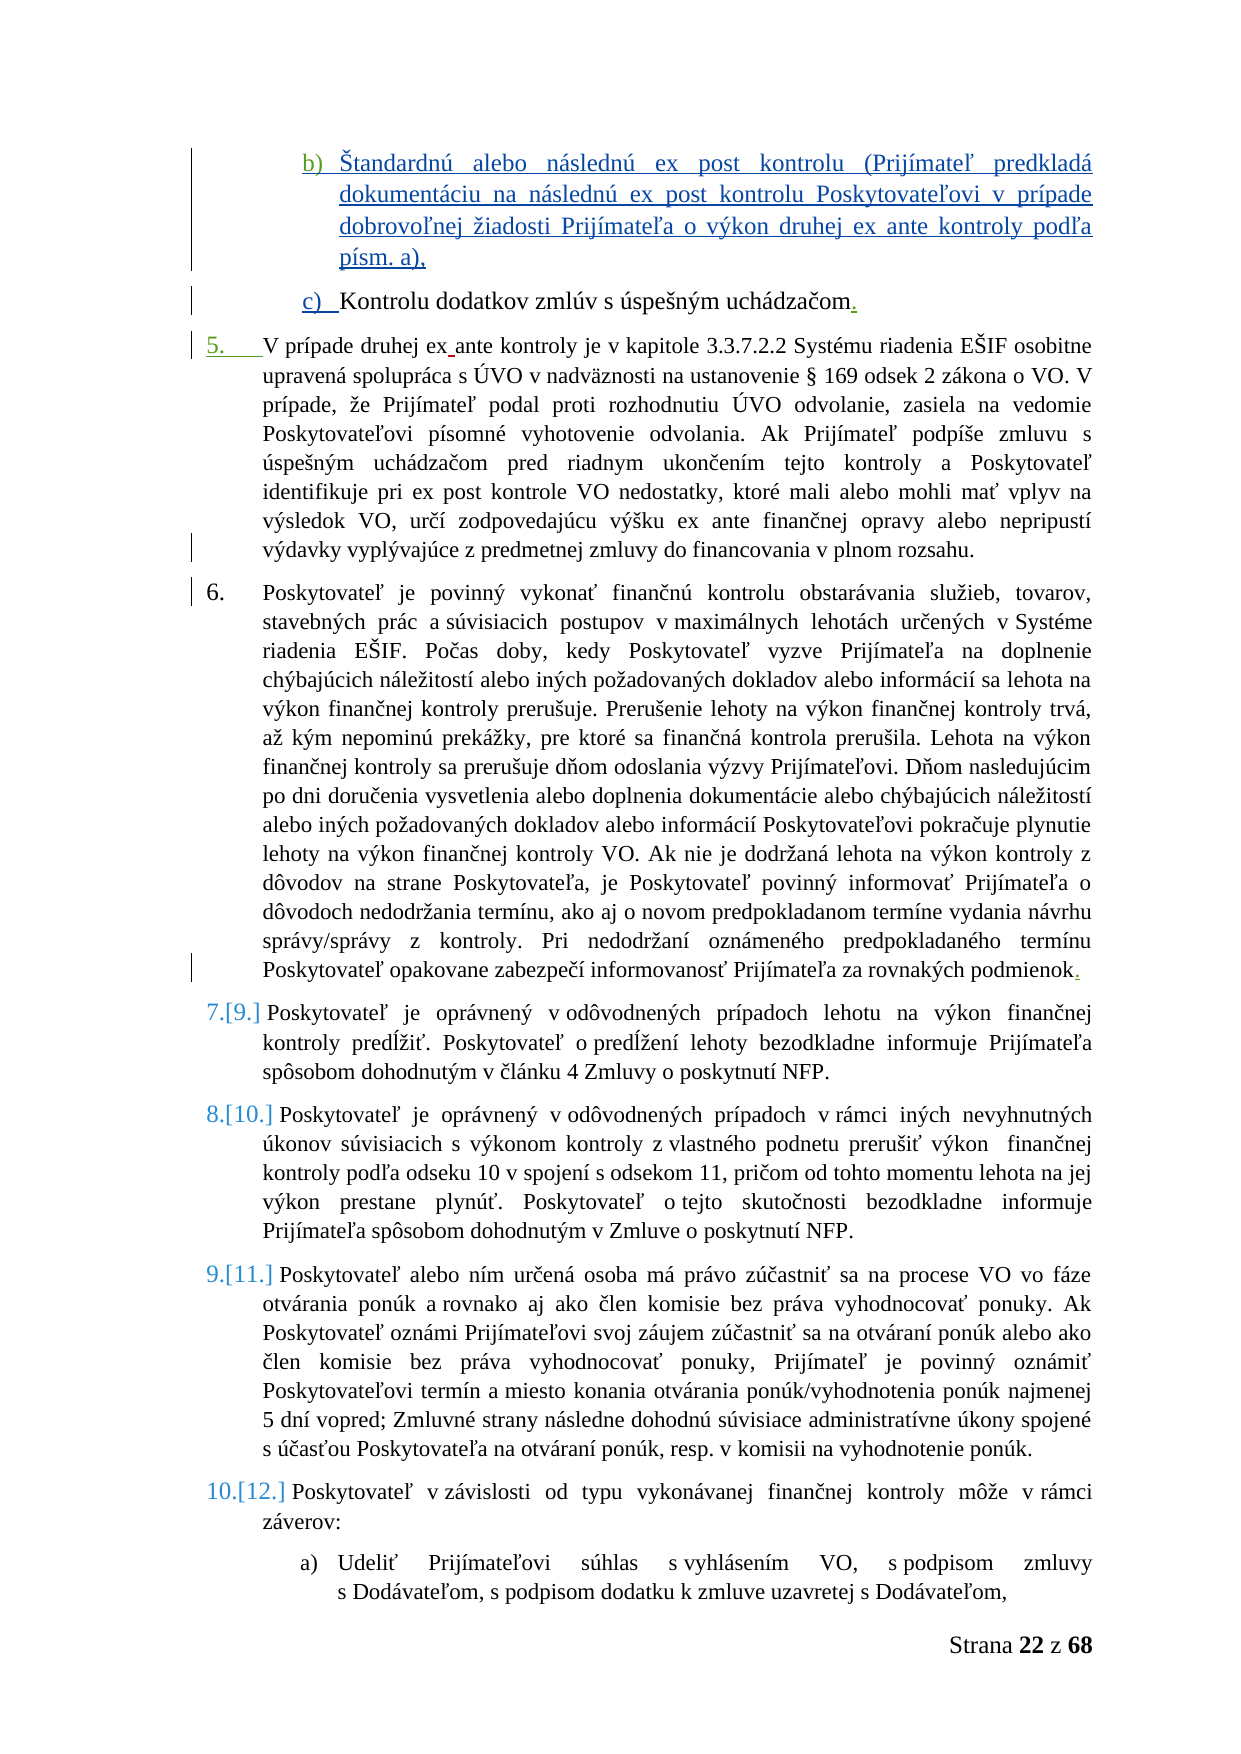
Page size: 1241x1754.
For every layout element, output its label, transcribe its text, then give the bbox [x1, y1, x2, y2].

list V prípade druhej exante kontroly je v kapitole 3.3.7.2.2 Systému riadenia EŠIF osobitne upravená spolupráca s ÚVO v nadväznosti na ustanovenie § 169 odsek 2 zákona o VO. V prípade, že Prijímateľ podal proti rozhodnutiu ÚVO odvolanie, zasiela na vedomie Poskytovateľovi písomné vyhotovenie odvolania. Ak Prijímateľ podpíše zmluvu s úspešným uchádzačom pred riadnym ukončením tejto kontroly a Poskytovateľ identifikuje pri ex post kontrole VO nedostatky, ktoré mali alebo mohli mať vplyv na výsledok VO, určí zodpovedajúcu výšku ex ante finančnej opravy alebo nepripustí výdavky vyplývajúce z predmetnej zmluvy do financovania v plnom rozsahu. [206, 331, 1092, 562]
list Poskytovateľ v závislosti od typu vykonávanej finančnej kontroly môže v rámci záverov: [206, 1476, 1092, 1534]
list Poskytovateľ je oprávnený v odôvodnených prípadoch lehotu na výkon finančnej kontroly predĺžiť. Poskytovateľ o predĺžení lehoty bezodkladne informuje Prijímateľa spôsobom dohodnutým v článku 4 Zmluvy o poskytnutí NFP. [206, 997, 1092, 1084]
list Poskytovateľ alebo ním určená osoba má právo zúčastniť sa na procese VO vo fáze otvárania ponúk a rovnako aj ako člen komisie bez práva vyhodnocovať ponuky. Ak Poskytovateľ oznámi Prijímateľovi svoj záujem zúčastniť sa na otváraní ponúk alebo ako člen komisie bez práva vyhodnocovať ponuky, Prijímateľ je povinný oznámiť Poskytovateľovi termín a miesto konania otvárania ponúk/vyhodnotenia ponúk najmenej 5 dní vopred; Zmluvné strany následne dohodnú súvisiace administratívne úkony spojené s účasťou Poskytovateľa na otváraní ponúk, resp. v komisii na vyhodnotenie ponúk. [206, 1259, 1092, 1461]
list Poskytovateľ je povinný vykonať finančnú kontrolu obstarávania služieb, tovarov, stavebných prác a súvisiacich postupov v maximálnych lehotách určených v Systéme riadenia EŠIF. Počas doby, kedy Poskytovateľ vyzve Prijímateľa na doplnenie chýbajúcich náležitostí alebo iných požadovaných dokladov alebo informácií sa lehota na výkon finančnej kontroly prerušuje. Prerušenie lehoty na výkon finančnej kontroly trvá, až kým nepominú prekážky, pre ktoré sa finančná kontrola prerušila. Lehota na výkon finančnej kontroly sa prerušuje dňom odoslania výzvy Prijímateľovi. Dňom nasledujúcim po dni doručenia vysvetlenia alebo doplnenia dokumentácie alebo chýbajúcich náležitostí alebo iných požadovaných dokladov alebo informácií Poskytovateľovi pokračuje plynutie lehoty na výkon finančnej kontroly VO. Ak nie je dodržaná lehota na výkon kontroly z dôvodov na strane Poskytovateľa, je Poskytovateľ povinný informovať Prijímateľa o dôvodoch nedodržania termínu, ako aj o novom predpokladanom termíne vydania návrhu správy/správy z kontroly. Pri nedodržaní oznámeného predpokladaného termínu Poskytovateľ opakovane zabezpečí informovanosť Prijímateľa za rovnakých podmienok [206, 577, 1092, 982]
list Poskytovateľ je oprávnený v odôvodnených prípadoch v rámci iných nevyhnutných úkonov súvisiacich s výkonom kontroly z vlastného podnetu prerušiť výkon finančnej kontroly podľa odseku 10 v spojení s odsekom 11, pričom od tohto momentu lehota na jej výkon prestane plynúť. Poskytovateľ o tejto skutočnosti bezodkladne informuje Prijímateľa spôsobom dohodnutým v Zmluve o poskytnutí NFP. [206, 1099, 1092, 1244]
list Kontrolu dodatkov zmlúv s úspešným uchádzačom [302, 286, 1092, 315]
list Udeliť Prijímateľovi súhlas s vyhlásením VO, s podpisom zmluvy s Dodávateľom, s podpisom dodatku k zmluve uzavretej s Dodávateľom, [300, 1549, 1092, 1604]
